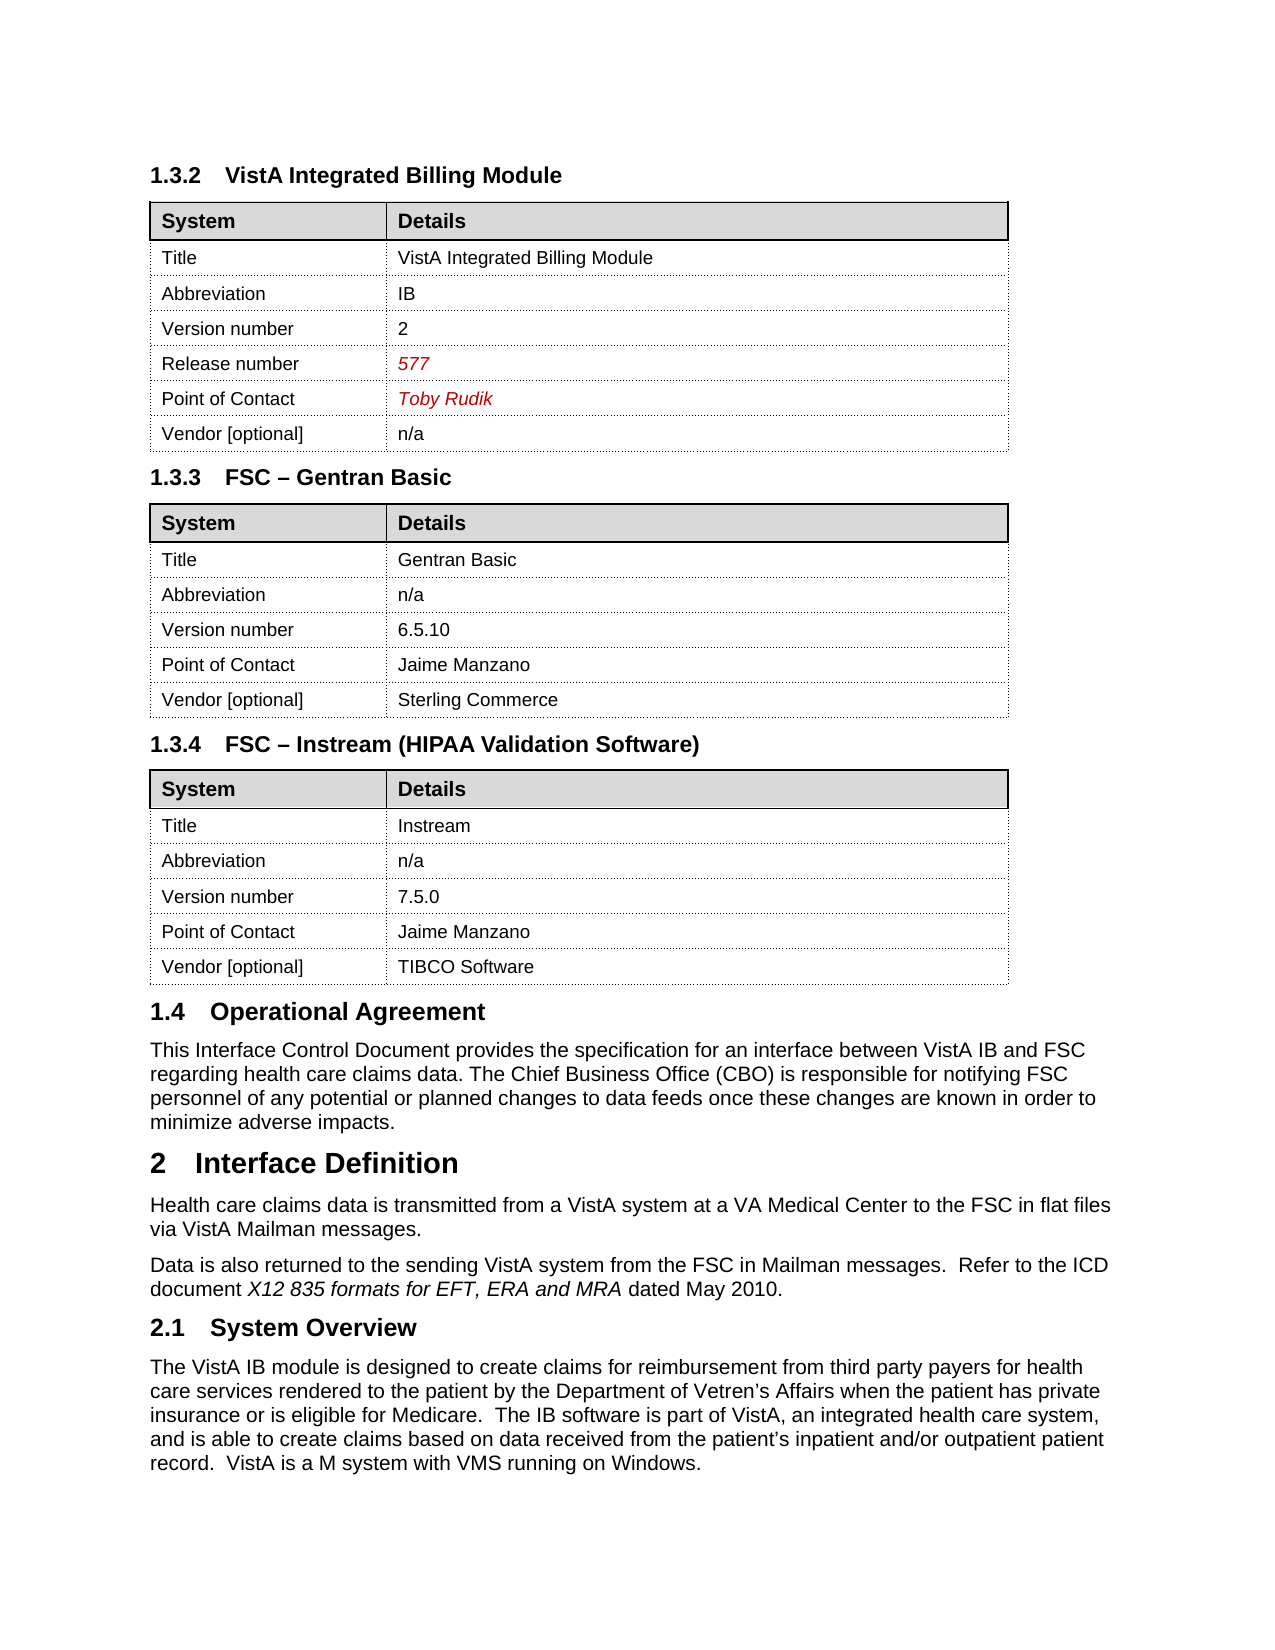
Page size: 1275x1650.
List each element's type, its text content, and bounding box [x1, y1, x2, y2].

subtitle VistA Integrated Billing Module [150, 162, 1125, 189]
table_cell Point of Contact [150, 913, 386, 948]
subtitle System Overview [150, 1313, 1125, 1342]
table_cell n/a [386, 415, 1008, 451]
subtitle FSC – Gentran Basic [150, 464, 1125, 490]
table_cell Abbreviation [150, 577, 386, 612]
table_cell Vendor [optional] [150, 682, 386, 717]
table_header Details [387, 505, 1007, 541]
table_header System [151, 771, 386, 807]
table_cell Version number [150, 310, 386, 345]
table_cell Vendor [optional] [150, 415, 386, 451]
table_cell Release number [150, 345, 386, 380]
text Health care claims data is transmitted from a VistA system at a VA Medical Center to the FSC in flat files via VistA Mailman messages. [150, 1193, 1125, 1241]
table_cell VistA Integrated Billing Module [386, 241, 1008, 275]
table_header System [151, 505, 386, 541]
table_cell Title [150, 241, 386, 275]
subtitle Interface Definition [150, 1147, 1125, 1180]
subtitle FSC – Instream (HIPAA Validation Software) [150, 731, 1125, 757]
table_cell Toby Rudik [386, 380, 1008, 415]
table_cell Jaime Manzano [386, 647, 1008, 682]
table_cell Title [150, 543, 386, 577]
table_cell TIBCO Software [386, 948, 1008, 983]
table_cell Title [150, 809, 386, 843]
text This Interface Control Document provides the specification for an interface between VistA IB and FSC regarding health care claims data. The Chief Business Office (CBO) is responsible for notifying FSC personnel of any potential or planned changes to data feeds once these changes are known in order to minimize adverse impacts. [150, 1038, 1125, 1134]
table_cell Version number [150, 878, 386, 913]
table_header Details [387, 203, 1007, 239]
text Data is also returned to the sending VistA system from the FSC in Mailman messages. Refer to the ICD document X12 835 formats for EFT, ERA and MRA dated May 2010. [150, 1253, 1125, 1301]
table_cell Vendor [optional] [150, 948, 386, 983]
table_cell Instream [386, 809, 1008, 843]
table_cell n/a [386, 843, 1008, 878]
table_cell Version number [150, 612, 386, 647]
table_cell n/a [386, 577, 1008, 612]
table_cell Gentran Basic [386, 543, 1008, 577]
table_header System [151, 203, 386, 239]
table_cell Jaime Manzano [386, 913, 1008, 948]
table_cell 7.5.0 [386, 878, 1008, 913]
table_cell Abbreviation [150, 275, 386, 310]
subtitle Operational Agreement [150, 997, 1125, 1026]
table_cell 577 [386, 345, 1008, 380]
table_cell 2 [386, 310, 1008, 345]
table_cell 6.5.10 [386, 612, 1008, 647]
text The VistA IB module is designed to create claims for reimbursement from third party payers for health care services rendered to the patient by the Department of Vetren’s Affairs when the patient has private insurance or is eligible for Medicare. The IB software is part of VistA, an integrated health care system, and is able to create claims based on data received from the patient’s inpatient and/or outpatient patient record. VistA is a M system with VMS running on Windows. [150, 1355, 1125, 1474]
table_cell Sterling Commerce [386, 682, 1008, 717]
table_cell Point of Contact [150, 380, 386, 415]
table_cell Point of Contact [150, 647, 386, 682]
table_header Details [387, 771, 1007, 807]
table_cell IB [386, 275, 1008, 310]
table_cell Abbreviation [150, 843, 386, 878]
